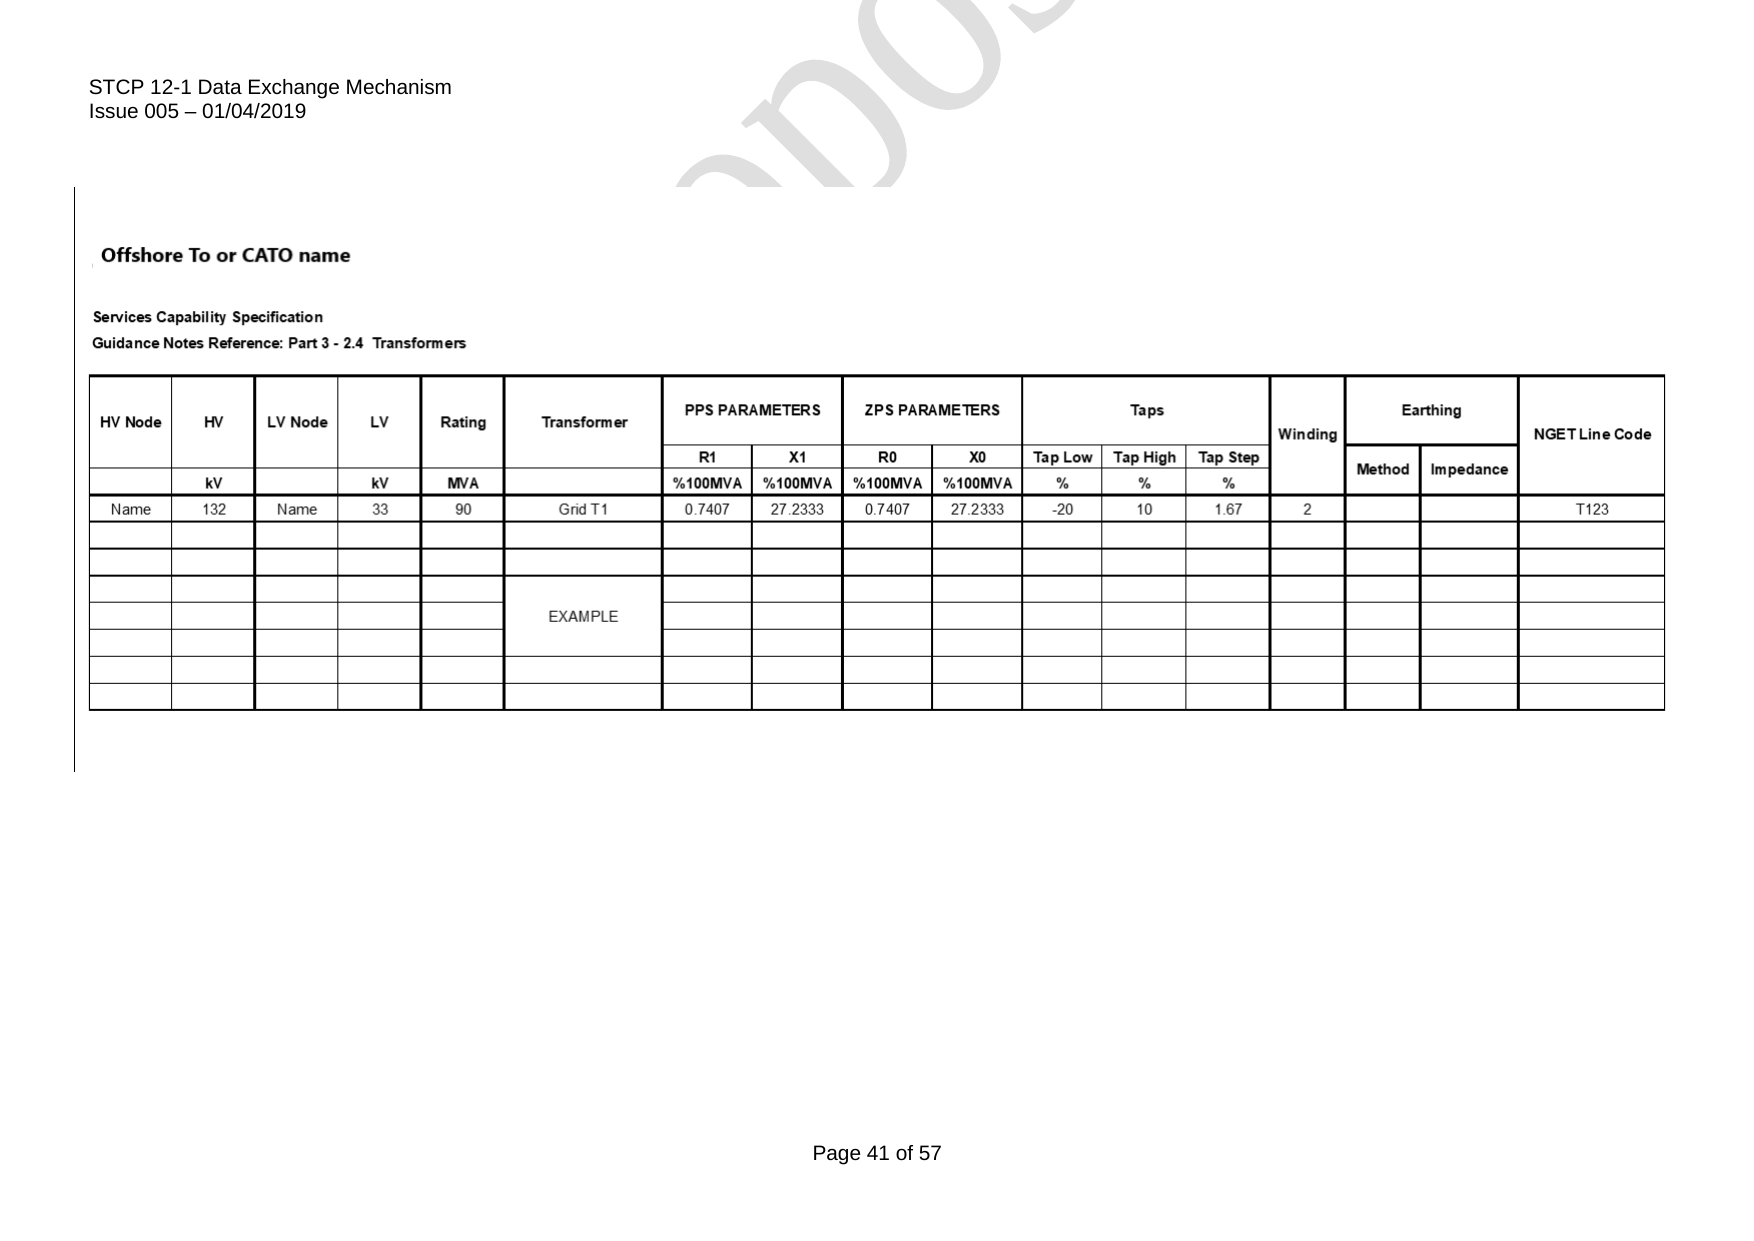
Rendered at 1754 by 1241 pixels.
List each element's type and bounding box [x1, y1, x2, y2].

picture [88, 187, 1666, 773]
